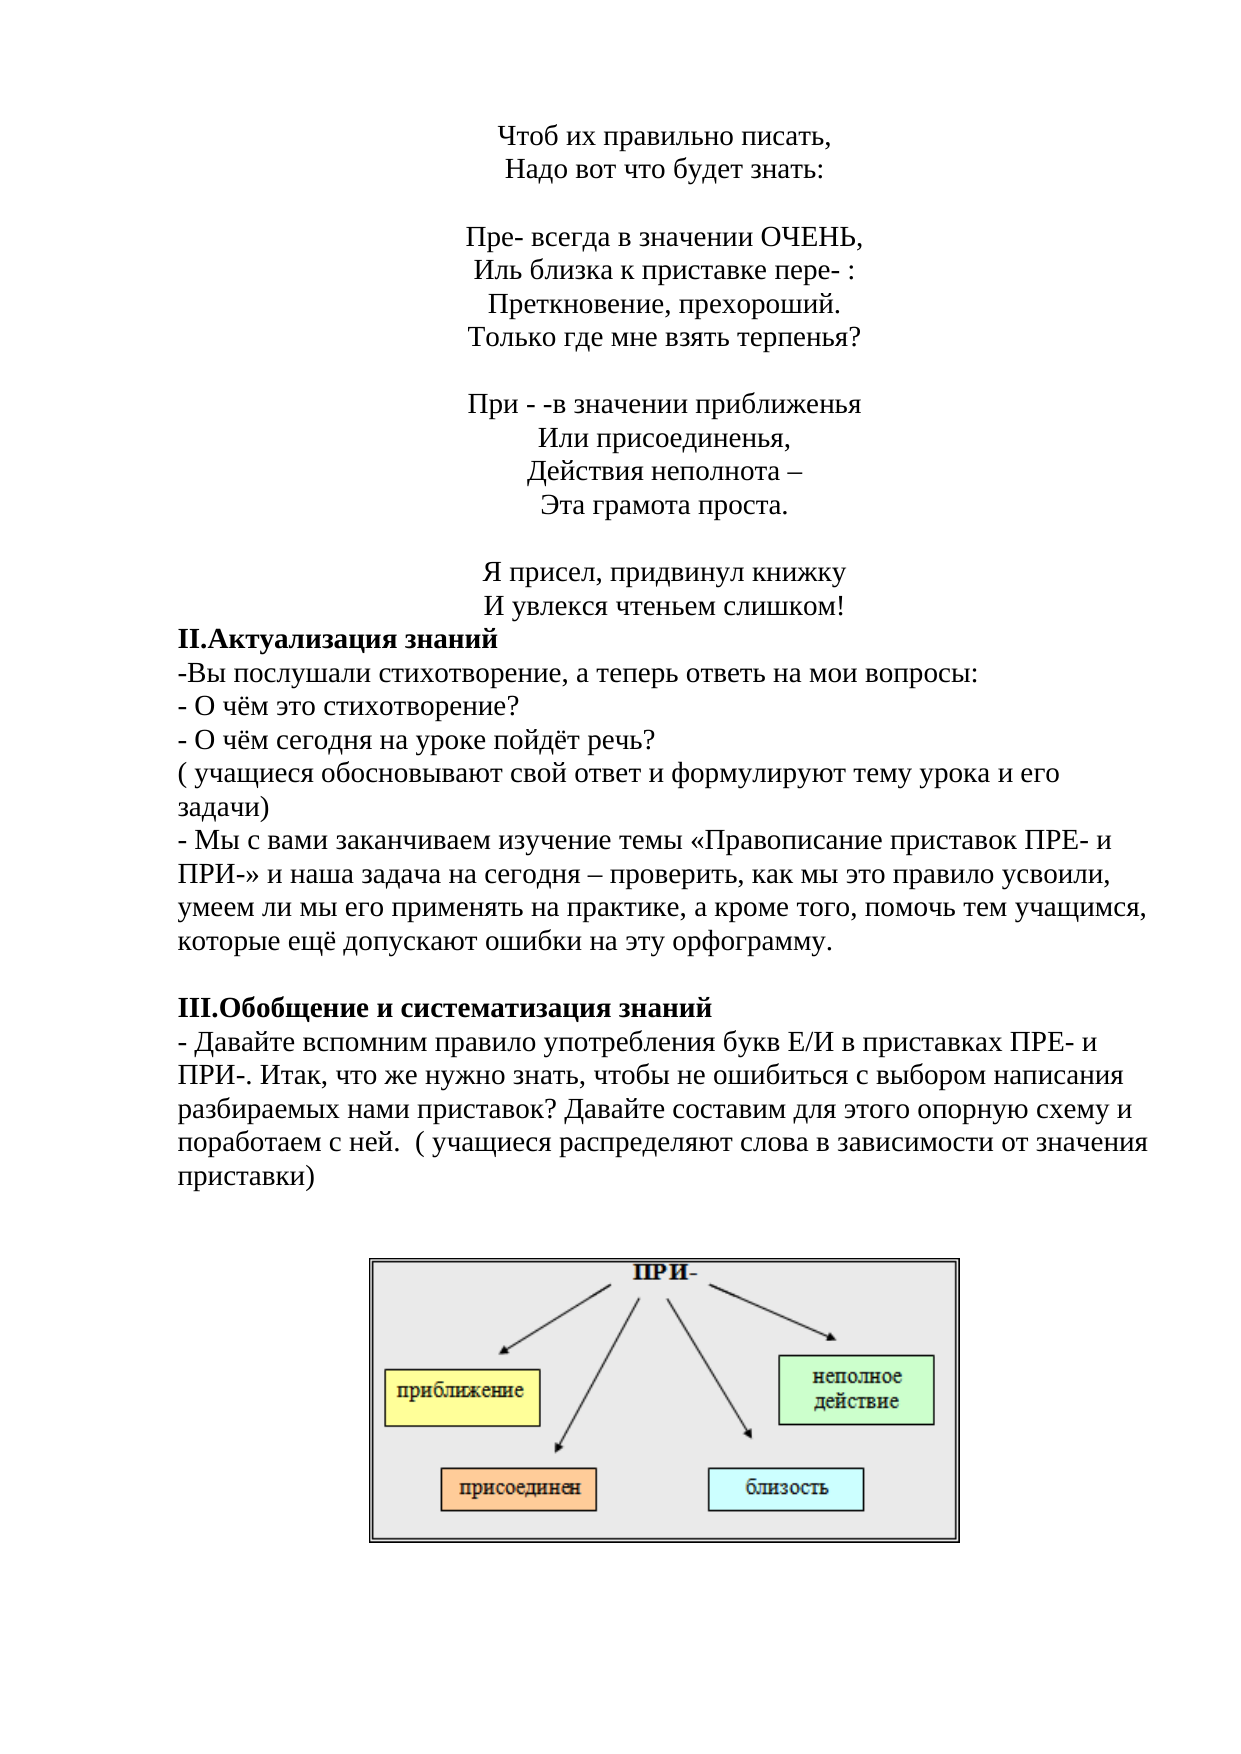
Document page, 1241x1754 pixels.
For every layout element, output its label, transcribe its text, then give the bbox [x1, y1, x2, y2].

text - О чём это стихотворение? [177, 688, 1152, 722]
text - О чём сегодня на уроке пойдёт речь? [177, 722, 1152, 755]
text II.Актуализация знаний [177, 621, 1152, 655]
text - Мы с вами заканчиваем изучение темы «Правописание приставок ПРЕ- и ПРИ-» и наша задача на сегодня – проверить, как мы это правило усвоили, умеем ли мы его применять на практике, а кроме того, помочь тем учащимся, которые ещё допускают ошибки на эту орфограмму. [177, 822, 1152, 957]
text III.Обобщение и систематизация знаний [177, 990, 1152, 1024]
text - Давайте вспомним правило употребления букв Е/И в приставках ПРЕ- и ПРИ-. Итак, что же нужно знать, чтобы не ошибиться с выбором написания разбираемых нами приставок? Давайте составим для этого опорную схему и поработаем с ней. ( учащиеся распределяют слова в зависимости от значения приставки) [177, 1024, 1152, 1191]
text ( учащиеся обосновывают свой ответ и формулируют тему урока и его задачи) [177, 755, 1152, 822]
text -Вы послушали стихотворение, а теперь ответь на мои вопросы: [177, 655, 1152, 688]
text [177, 118, 1152, 621]
picture [369, 1258, 960, 1543]
